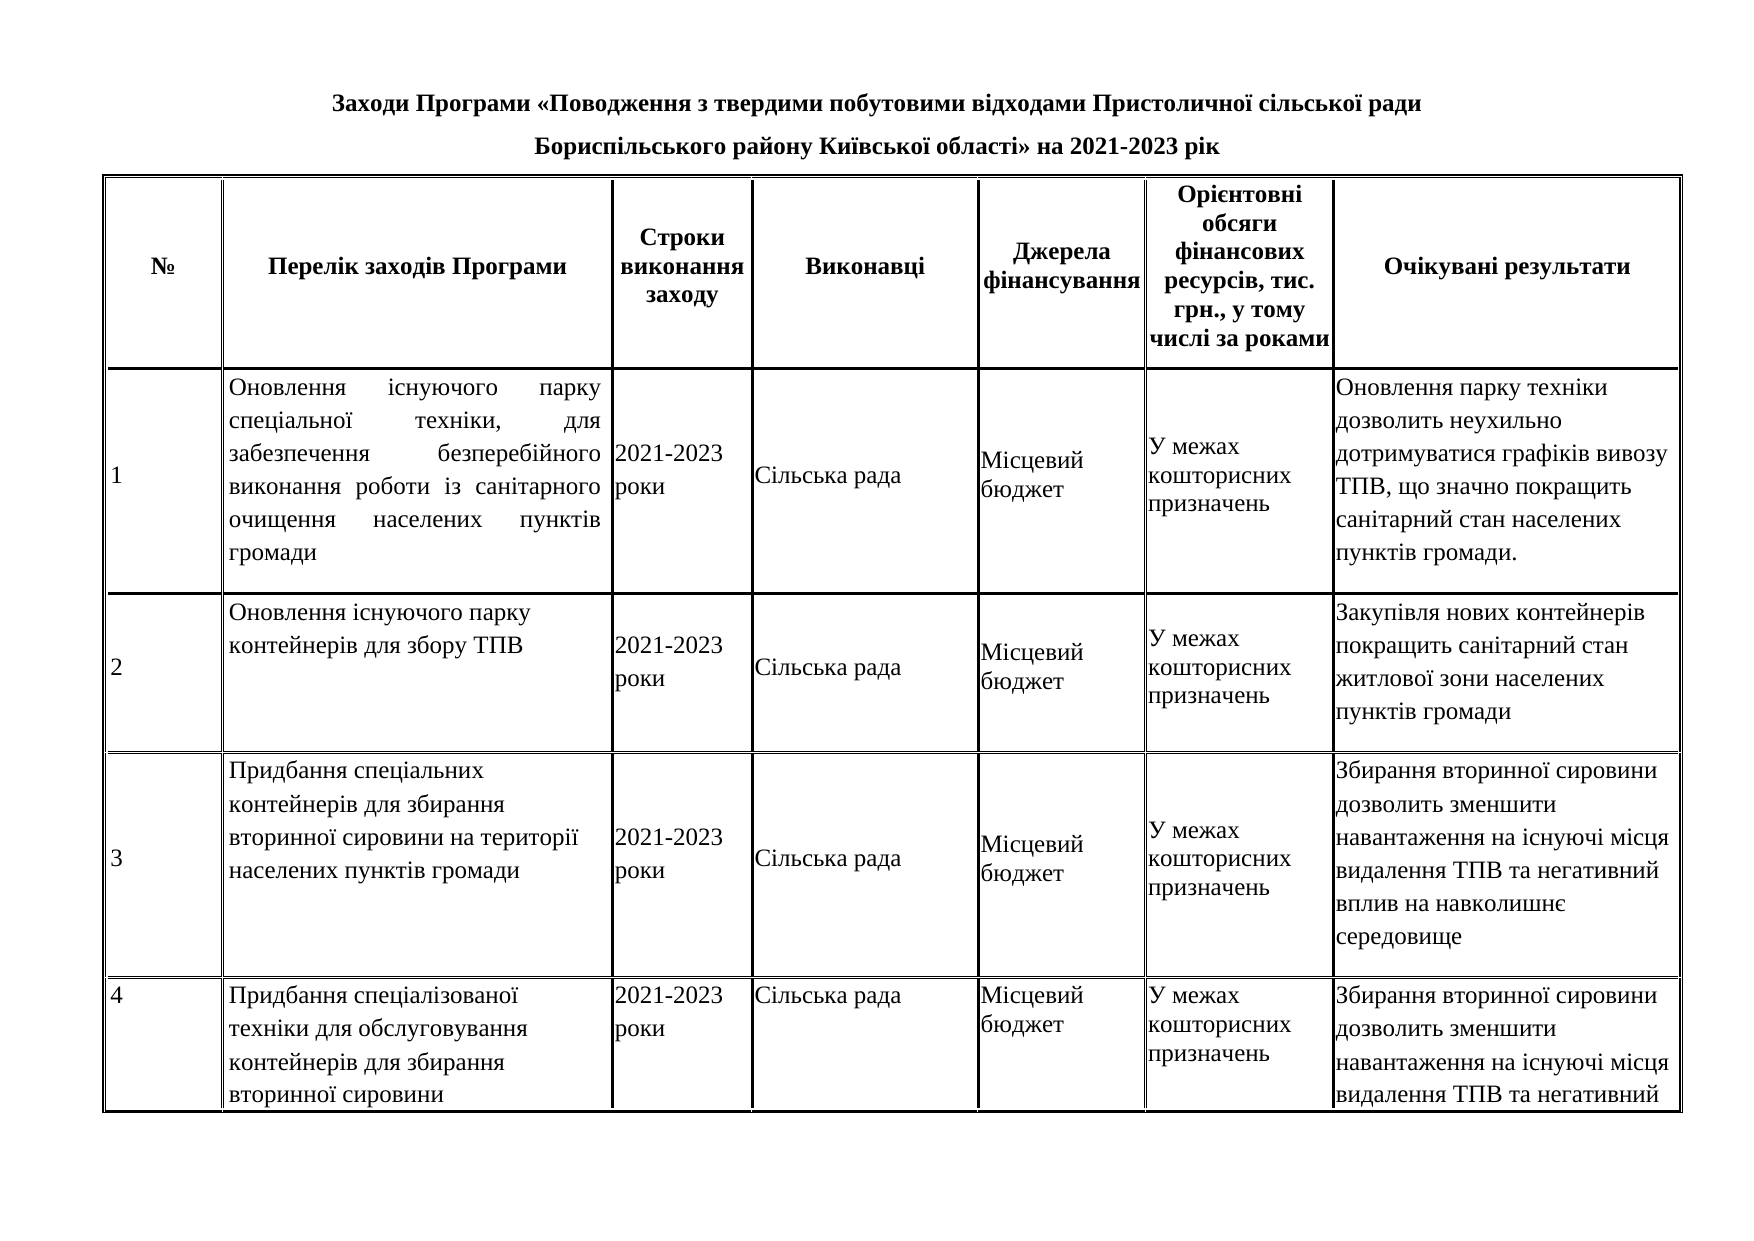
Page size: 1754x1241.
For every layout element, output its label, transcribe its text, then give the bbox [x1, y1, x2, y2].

table_cell Сільська рада [752, 979, 978, 1110]
table_header Строки виконання заходу [612, 176, 752, 367]
table_header Перелік заходів Програми [223, 178, 612, 367]
table_cell Оновлення існуючого парку спеціальної техніки, для забезпечення безперебійного виконання роботи із санітарного очищення населених пунктів громади [224, 370, 611, 592]
text Бориспільського району Київської області» на 2021-2023 рік [118, 131, 1636, 160]
table_cell Оновлення парку техніки дозволить неухильно дотримуватися графіків вивозу ТПВ, що значно покращить санітарний стан населених пунктів громади. [1335, 367, 1679, 592]
table_cell 2021-2023 роки [614, 370, 751, 592]
table_cell 1 [106, 367, 221, 592]
table_cell Придбання спеціальних контейнерів для збирання вторинної сировини на території населених пунктів громади [224, 754, 611, 976]
table_cell Місцевий бюджет [980, 370, 1144, 592]
table_cell Сільська рада [754, 754, 977, 976]
table_cell Оновлення існуючого парку контейнерів для збору ТПВ [224, 595, 611, 751]
table_cell Місцевий бюджет [980, 595, 1144, 751]
table_cell У межах кошторисних призначень [1147, 595, 1332, 751]
table_header Очікувані результати [1333, 178, 1679, 367]
table_header Виконавці [752, 176, 978, 367]
table_cell 4 [104, 976, 222, 1110]
table_cell Сільська рада [754, 370, 977, 592]
table_cell Збирання вторинної сировини дозволить зменшити навантаження на існуючі місця видалення ТПВ та негативний вплив на навколишнє середовище [1333, 751, 1681, 976]
table_cell Місцевий бюджет [978, 979, 1146, 1110]
text Заходи Програми «Поводження з твердими побутовими відходами Пристоличної сільської ради [118, 88, 1636, 117]
table_cell 2021-2023 роки [614, 595, 751, 751]
table_cell У межах кошторисних призначень [1147, 370, 1332, 592]
table_cell 2 [106, 592, 221, 751]
table_cell Сільська рада [754, 595, 977, 751]
table_cell 3 [104, 751, 222, 976]
table_cell 2021-2023 роки [612, 979, 752, 1110]
table_header Джерела фінансування [978, 178, 1146, 367]
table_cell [223, 979, 612, 1110]
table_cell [1146, 979, 1333, 1110]
table_header Орієнтовні обсяги фінансових ресурсів, тис. грн., у тому числі за роками [1146, 178, 1333, 367]
table_header № [106, 178, 222, 367]
table_cell Закупівля нових контейнерів покращить санітарний стан житлової зони населених пунктів громади [1335, 592, 1679, 751]
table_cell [1333, 976, 1681, 1110]
table_cell У межах кошторисних призначень [1147, 754, 1332, 976]
table_cell 2021-2023 роки [614, 754, 751, 976]
table_cell Місцевий бюджет [980, 754, 1144, 976]
